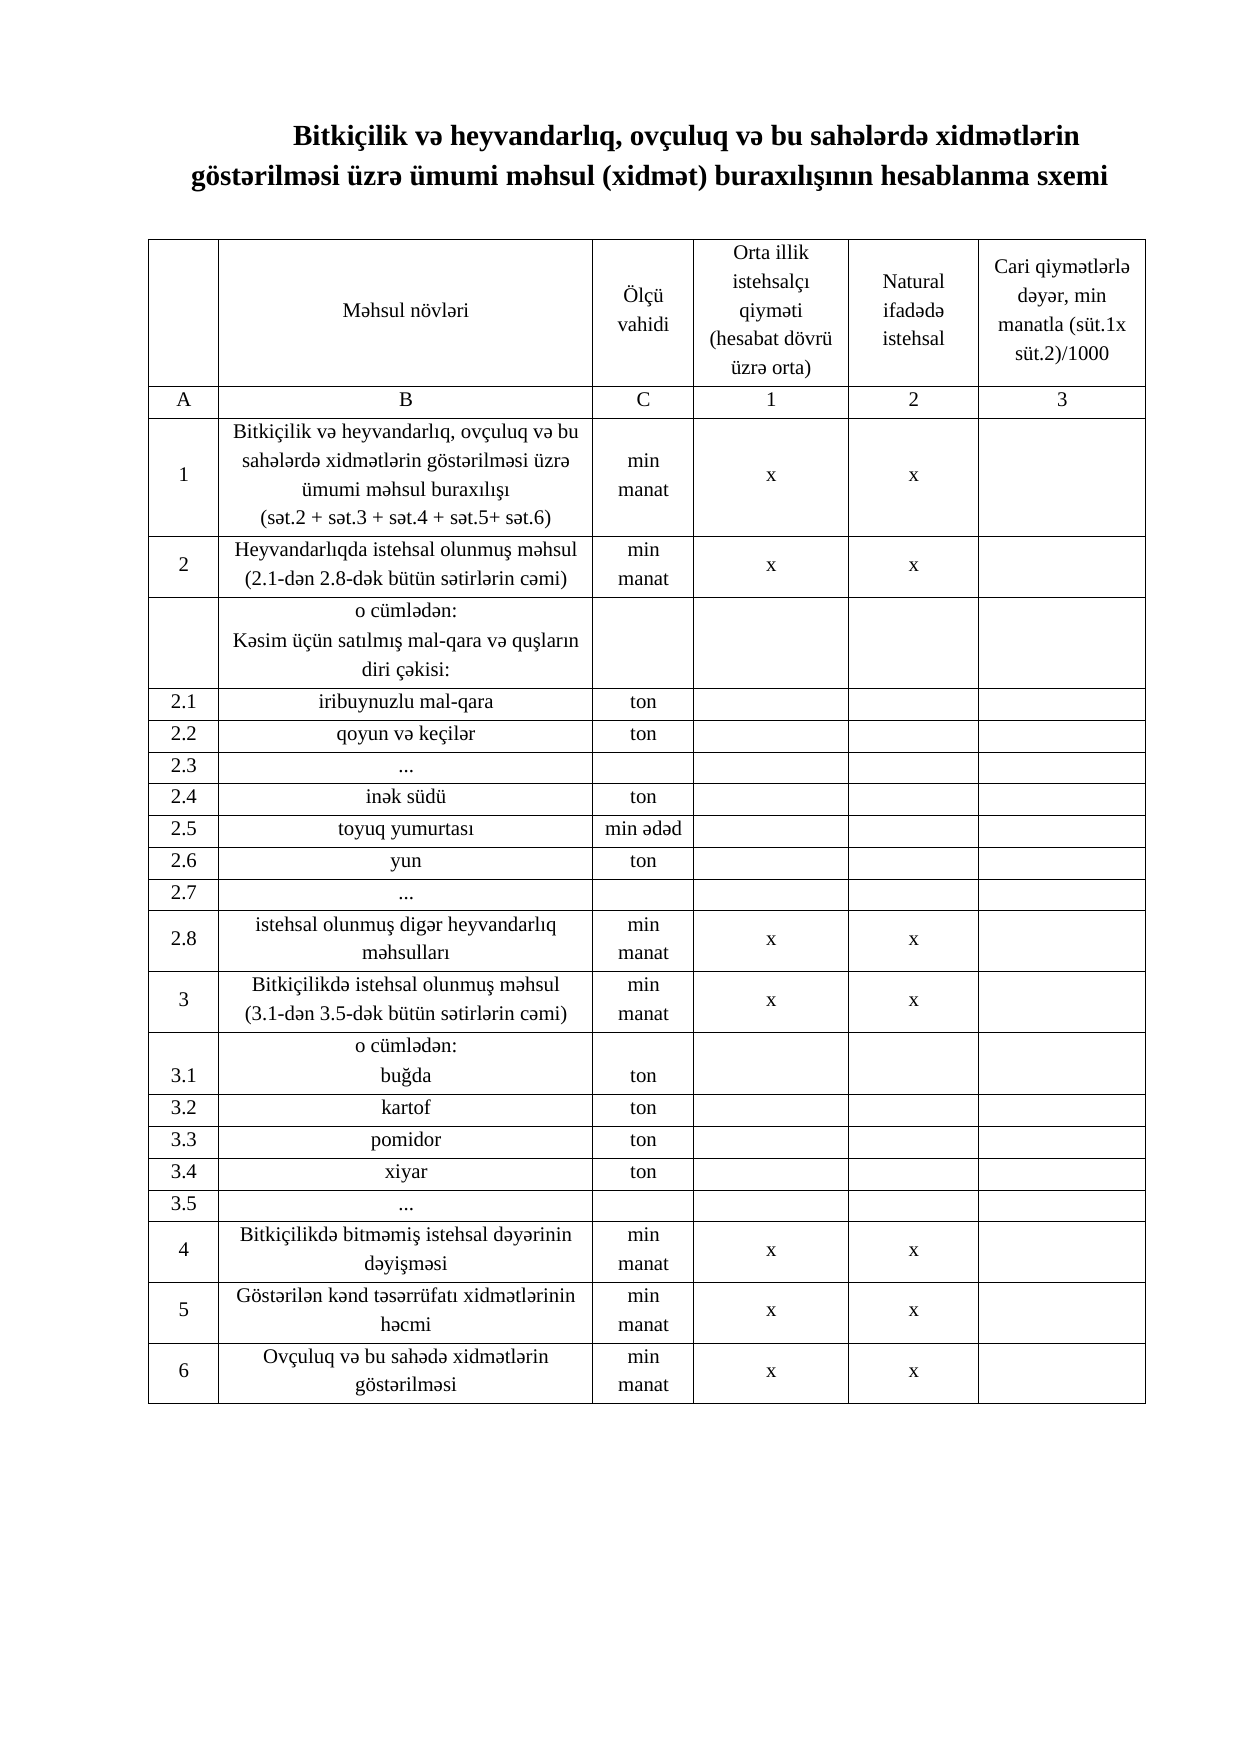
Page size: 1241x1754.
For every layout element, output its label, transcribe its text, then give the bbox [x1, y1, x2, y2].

table_cell [979, 537, 1145, 597]
table_cell 4 [149, 1222, 218, 1282]
text Bitkiçilik və heyvandarlıq, ovçuluq və bu sahələrdə xidmətlərin göstərilməsi üzrə ümumi məhsul (xidmət) buraxılışının hesablanma sxemi [148, 118, 1152, 192]
table_header Natural ifadədə istehsal [849, 240, 978, 386]
table_header [149, 240, 218, 386]
table_cell min manat [593, 1344, 693, 1403]
table_cell [694, 1064, 848, 1094]
table_cell x [694, 419, 848, 536]
table_cell [849, 629, 978, 688]
table_cell [694, 1033, 848, 1063]
table_cell Bitkiçilikdə bitməmiş istehsal dəyərinin dəyişməsi [219, 1222, 592, 1282]
table_cell iribuynuzlu mal-qara [219, 689, 592, 720]
table_cell 2.1 [149, 689, 218, 720]
table_cell [849, 1033, 978, 1063]
table_cell [593, 753, 693, 783]
table_cell min manat [593, 1283, 693, 1342]
table_cell [694, 816, 848, 847]
table_cell [979, 598, 1145, 628]
table_header Cari qiymətlərlə dəyər, min manatla (süt.1x süt.2)/1000 [979, 240, 1145, 386]
table_cell [694, 848, 848, 879]
table_cell 3.3 [149, 1127, 218, 1158]
table_cell [694, 784, 848, 815]
table_cell Heyvandarlıqda istehsal olunmuş məhsul (2.1-dən 2.8-dək bütün sətirlərin cəmi) [219, 537, 592, 597]
table_cell xiyar [219, 1159, 592, 1189]
table_cell [849, 1191, 978, 1221]
table_cell [694, 1159, 848, 1189]
table_header Məhsul növləri [219, 240, 592, 386]
table_cell x [694, 1283, 848, 1342]
table_cell 2.7 [149, 880, 218, 910]
table_cell qoyun və keçilər [219, 721, 592, 752]
table_cell x [694, 537, 848, 597]
table_cell Bitkiçilikdə istehsal olunmuş məhsul (3.1-dən 3.5-dək bütün sətirlərin cəmi) [219, 972, 592, 1032]
table_cell 3 [149, 972, 218, 1032]
table_cell [694, 753, 848, 783]
table_header Orta illik istehsalçı qiyməti (hesabat dövrü üzrə orta) [694, 240, 848, 386]
table_cell [694, 1095, 848, 1126]
table_cell 3.2 [149, 1095, 218, 1126]
table_cell [149, 629, 218, 688]
table_cell [694, 629, 848, 688]
table_cell 2.8 [149, 911, 218, 971]
table_cell [979, 1159, 1145, 1189]
table_cell min manat [593, 419, 693, 536]
table_cell [979, 816, 1145, 847]
table_cell [849, 721, 978, 752]
table_cell ton [593, 1127, 693, 1158]
table_cell inək südü [219, 784, 592, 815]
table_cell [694, 1191, 848, 1221]
table_cell [849, 816, 978, 847]
table_cell x [849, 911, 978, 971]
table_cell x [694, 1344, 848, 1403]
table_cell [694, 689, 848, 720]
table_cell ton [593, 1064, 693, 1094]
table_cell 6 [149, 1344, 218, 1403]
table_cell [979, 689, 1145, 720]
table_cell ... [219, 1191, 592, 1221]
table_cell [849, 598, 978, 628]
table_cell [593, 880, 693, 910]
table_cell [979, 1095, 1145, 1126]
table_cell [593, 598, 693, 628]
table_cell [849, 880, 978, 910]
table_cell o cümlədən: [219, 598, 592, 628]
table_cell min manat [593, 972, 693, 1032]
table_cell [849, 753, 978, 783]
table_cell ton [593, 1095, 693, 1126]
table_cell x [849, 972, 978, 1032]
table_cell buğda [219, 1064, 592, 1094]
table_cell C [593, 387, 693, 418]
table_cell x [849, 419, 978, 536]
table_cell 5 [149, 1283, 218, 1342]
table_cell [979, 1064, 1145, 1094]
table_cell 3.4 [149, 1159, 218, 1189]
table_cell 2.2 [149, 721, 218, 752]
table_cell [979, 972, 1145, 1032]
table_cell [149, 1033, 218, 1063]
table_cell 2.6 [149, 848, 218, 879]
table_cell min ədəd [593, 816, 693, 847]
table_cell [979, 721, 1145, 752]
table_cell min manat [593, 911, 693, 971]
table_cell 1 [149, 419, 218, 536]
table_cell [979, 1127, 1145, 1158]
table_cell istehsal olunmuş digər heyvandarlıq məhsulları [219, 911, 592, 971]
table_cell min manat [593, 1222, 693, 1282]
table_cell [979, 1344, 1145, 1403]
table_cell 2.5 [149, 816, 218, 847]
table_header Ölçü vahidi [593, 240, 693, 386]
table_cell [694, 721, 848, 752]
table_cell [694, 1127, 848, 1158]
table_cell x [849, 1344, 978, 1403]
table_cell [849, 784, 978, 815]
table_cell [979, 848, 1145, 879]
table_cell [593, 1191, 693, 1221]
table_cell [149, 598, 218, 628]
table_cell kartof [219, 1095, 592, 1126]
table_cell 1 [694, 387, 848, 418]
table_cell [979, 629, 1145, 688]
table_cell 2.3 [149, 753, 218, 783]
table_cell ton [593, 689, 693, 720]
table_cell [979, 911, 1145, 971]
table_cell Göstərilən kənd təsərrüfatı xidmətlərinin həcmi [219, 1283, 592, 1342]
table_cell 3.5 [149, 1191, 218, 1221]
table_cell 3 [979, 387, 1145, 418]
table_cell Bitkiçilik və heyvandarlıq, ovçuluq və bu sahələrdə xidmətlərin göstərilməsi üzrə ümumi məhsul buraxılışı (sət.2 + sət.3 + sət.4 + sət.5+ sət.6) [219, 419, 592, 536]
table_cell ton [593, 784, 693, 815]
table_cell [979, 880, 1145, 910]
table_cell x [849, 1283, 978, 1342]
table_cell [593, 629, 693, 688]
table_cell [979, 419, 1145, 536]
table_cell [979, 1283, 1145, 1342]
table_cell ... [219, 753, 592, 783]
table_cell [979, 753, 1145, 783]
table_cell [593, 1033, 693, 1063]
table_cell x [694, 972, 848, 1032]
table_cell yun [219, 848, 592, 879]
table_cell [979, 1191, 1145, 1221]
table_cell Kəsim üçün satılmış mal-qara və quşların diri çəkisi: [219, 629, 592, 688]
table_cell pomidor [219, 1127, 592, 1158]
table_cell ton [593, 721, 693, 752]
table_cell min manat [593, 537, 693, 597]
table_cell x [849, 1222, 978, 1282]
table_cell 2 [849, 387, 978, 418]
table_cell A [149, 387, 218, 418]
table_cell 3.1 [149, 1064, 218, 1094]
table_cell x [849, 537, 978, 597]
table_cell [849, 689, 978, 720]
table_cell [694, 598, 848, 628]
table_cell [849, 848, 978, 879]
table_cell x [694, 1222, 848, 1282]
table_cell [979, 1033, 1145, 1063]
table_cell 2.4 [149, 784, 218, 815]
table_cell [979, 1222, 1145, 1282]
table_cell ton [593, 1159, 693, 1189]
table_cell 2 [149, 537, 218, 597]
table_cell [979, 784, 1145, 815]
table_cell o cümlədən: [219, 1033, 592, 1063]
table_cell ... [219, 880, 592, 910]
table_cell Ovçuluq və bu sahədə xidmətlərin göstərilməsi [219, 1344, 592, 1403]
table_cell ton [593, 848, 693, 879]
table_cell [849, 1127, 978, 1158]
table_cell [849, 1064, 978, 1094]
table_cell [694, 880, 848, 910]
table_cell toyuq yumurtası [219, 816, 592, 847]
table_cell x [694, 911, 848, 971]
table_cell [849, 1159, 978, 1189]
table_cell B [219, 387, 592, 418]
table_cell [849, 1095, 978, 1126]
